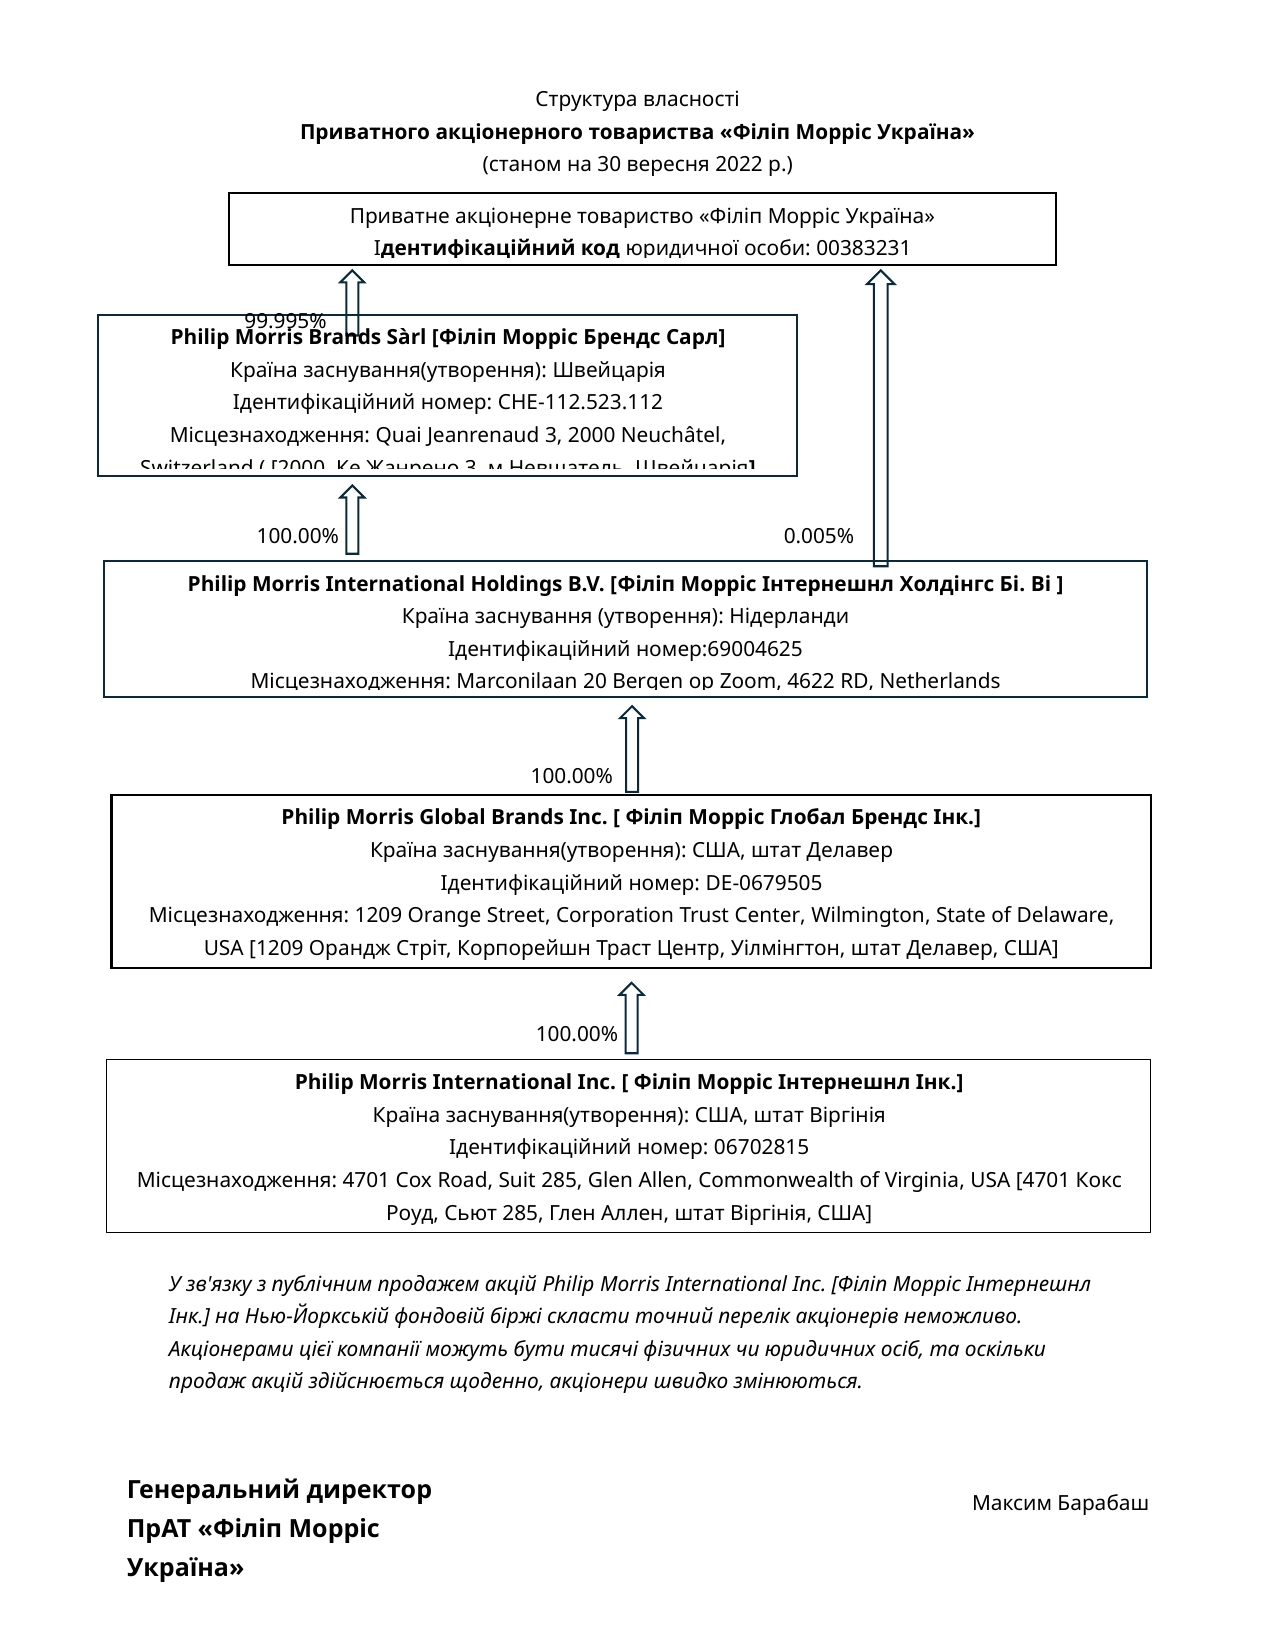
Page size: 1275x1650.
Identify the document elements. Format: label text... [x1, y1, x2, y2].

text Структура власності [150, 84, 1125, 113]
text Приватного акціонерного товариства «Філіп Морріс Україна» [150, 117, 1125, 145]
text У зв'язку з публічним продажем акцій Philip Morris International Inc. [Філіп Морріс Інтернешнл Інк.] на Нью-Йоркській фондовій біржі скласти точний перелік акціонерів неможливо. Акціонерами цієї компанії можуть бути тисячі фізичних чи юридичних осіб, та оскільки продаж акцій здійснюється щоденно, акціонери швидко змінюються. [169, 1269, 1125, 1395]
text (станом на 30 вересня 2022 р.) [150, 149, 1125, 178]
